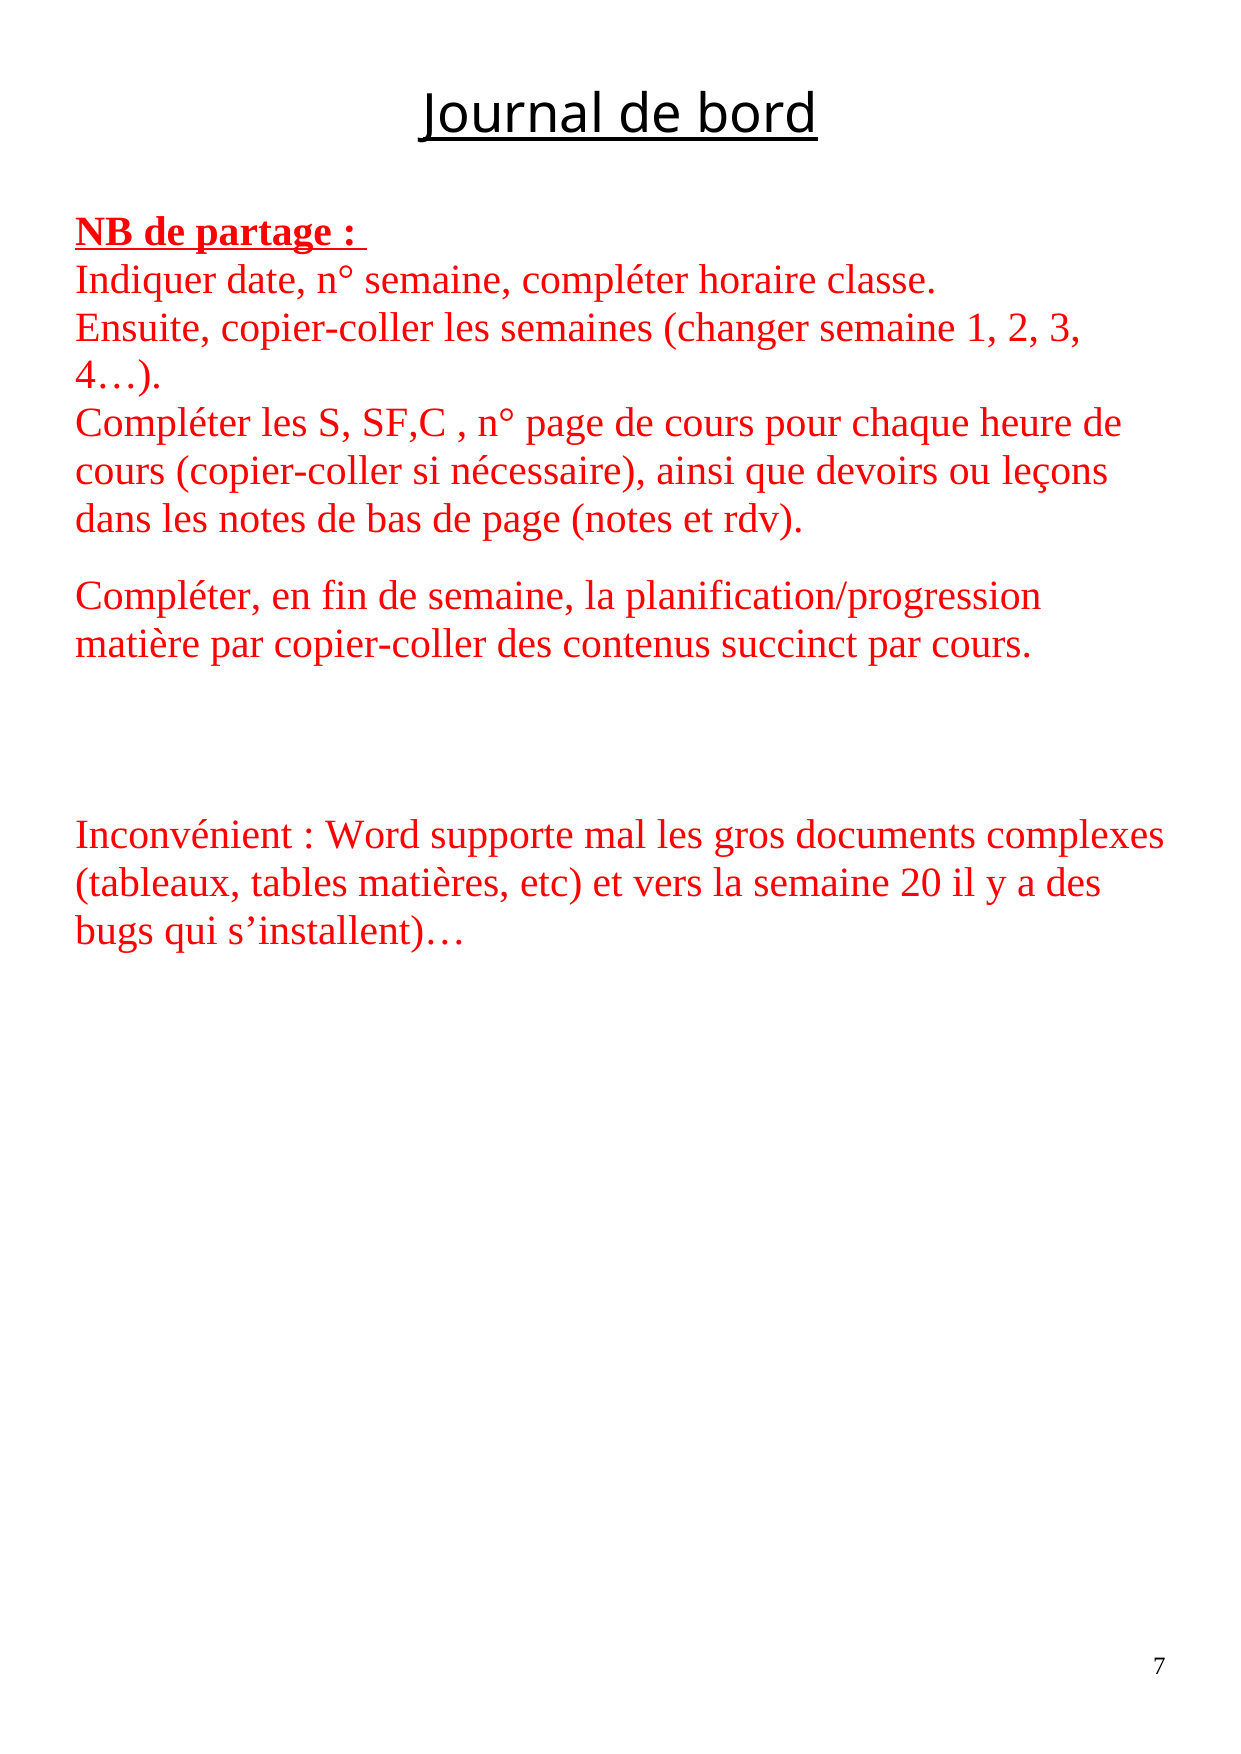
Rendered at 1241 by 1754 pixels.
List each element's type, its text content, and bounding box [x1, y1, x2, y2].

text Journal de bord [75, 75, 1165, 149]
text Compléter, en fin de semaine, la planification/progression matière par copier-coller des contenus succinct par cours. [75, 570, 1165, 666]
text Indiquer date, n° semaine, compléter horaire classe. [75, 254, 1165, 302]
text Compléter les S, SF,C , n° page de cours pour chaque heure de cours (copier-coller si nécessaire), ainsi que devoirs ou leçons dans les notes de bas de page (notes et rdv). [75, 398, 1165, 542]
text Ensuite, copier-coller les semaines (changer semaine 1, 2, 3, 4…). [75, 302, 1165, 398]
text NB de partage : [75, 206, 1165, 254]
text Inconvénient : Word supporte mal les gros documents complexes (tableaux, tables matières, etc) et vers la semaine 20 il y a des bugs qui s’installent)… [75, 810, 1165, 954]
